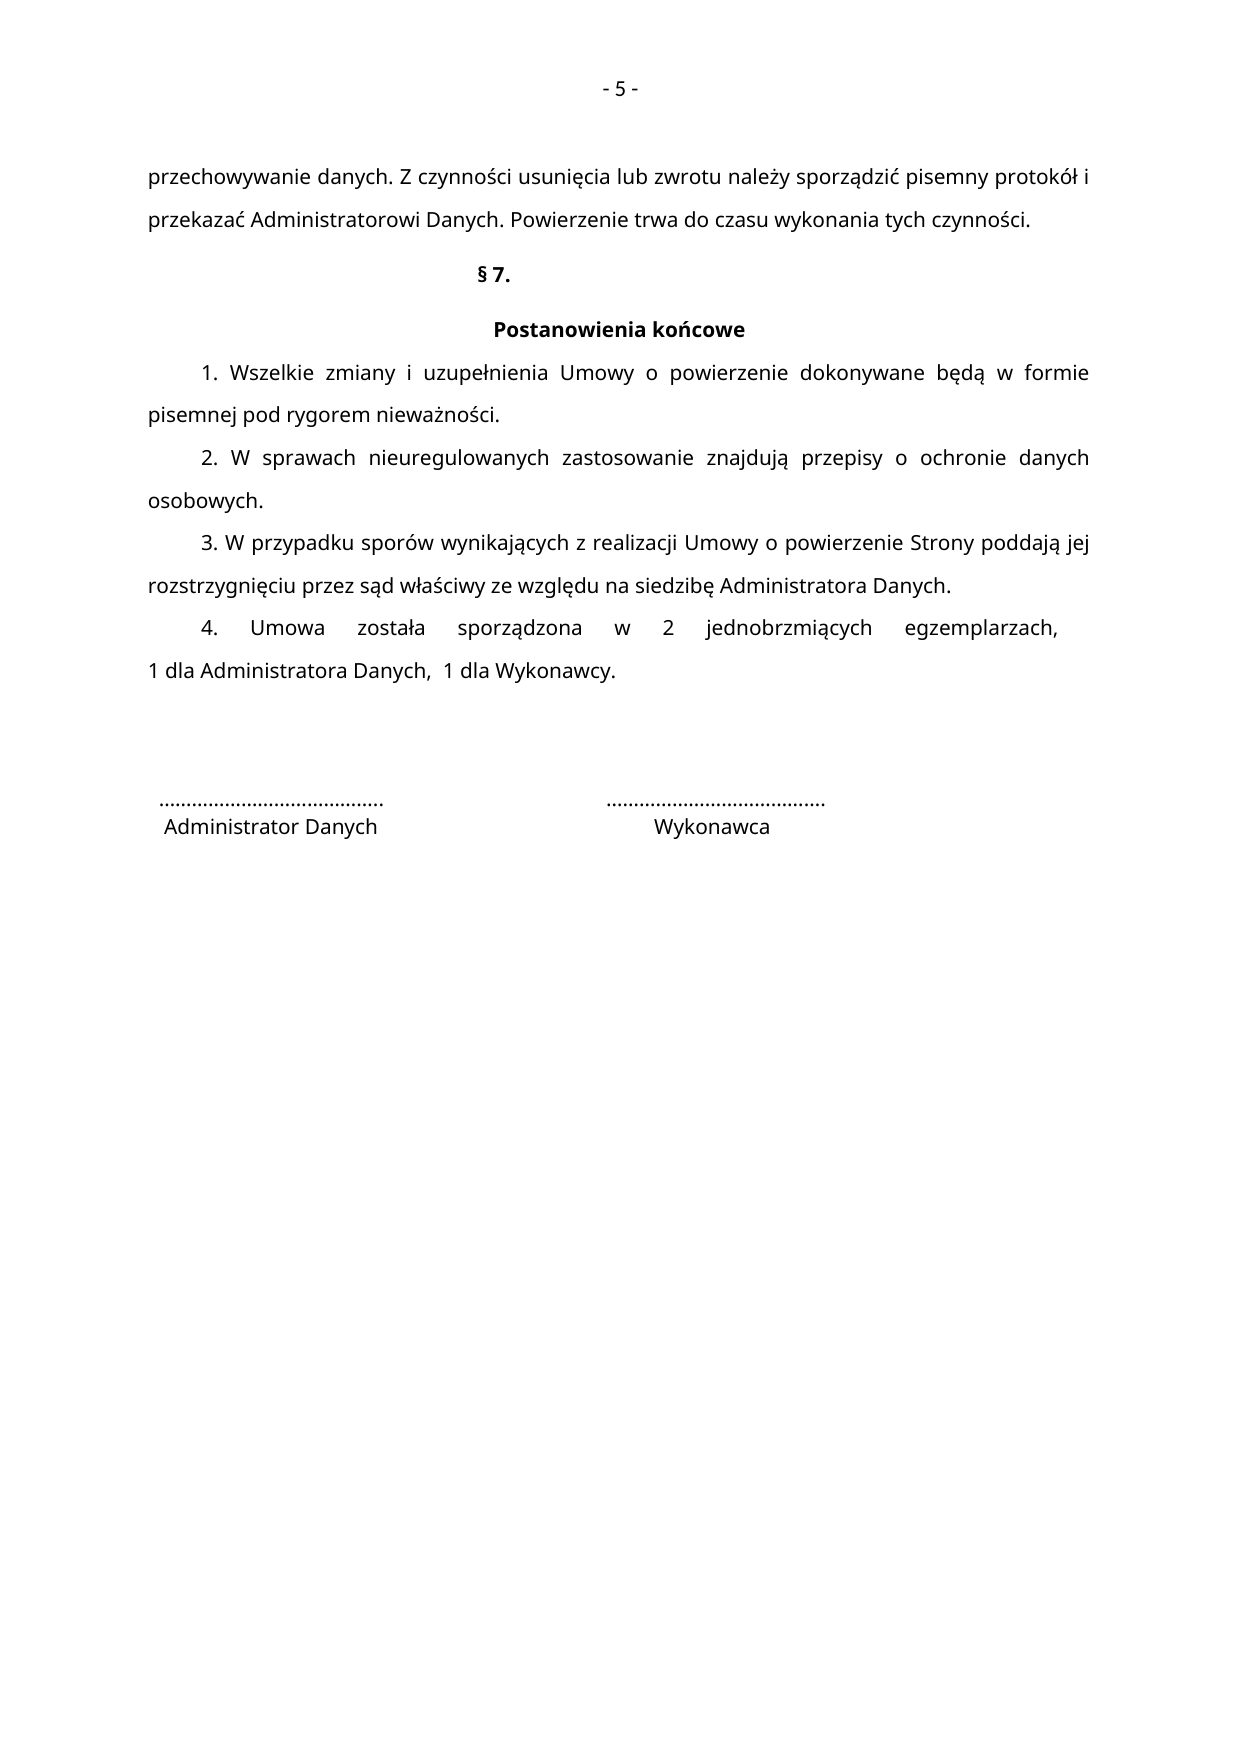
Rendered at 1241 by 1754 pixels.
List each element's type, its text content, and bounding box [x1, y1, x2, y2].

text 2. W sprawach nieuregulowanych zastosowanie znajdują przepisy o ochronie danych osobowych. [148, 443, 1091, 514]
text Postanowienia końcowe [148, 315, 1091, 344]
text 4. Umowa została sporządzona w 2 jednobrzmiących egzemplarzach, 1 dla Administratora Danych, 1 dla Wykonawcy. [148, 613, 1091, 684]
text § 7. [148, 260, 1091, 289]
text Administrator Danych Wykonawca [148, 812, 1091, 841]
text 1. Wszelkie zmiany i uzupełnienia Umowy o powierzenie dokonywane będą w formie pisemnej pod rygorem nieważności. [148, 358, 1091, 429]
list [148, 162, 1091, 233]
text 3. W przypadku sporów wynikających z realizacji Umowy o powierzenie Strony poddają jej rozstrzygnięciu przez sąd właściwy ze względu na siedzibę Administratora Danych. [148, 528, 1091, 599]
text ………………………………….. …………………………………. [148, 784, 1091, 812]
